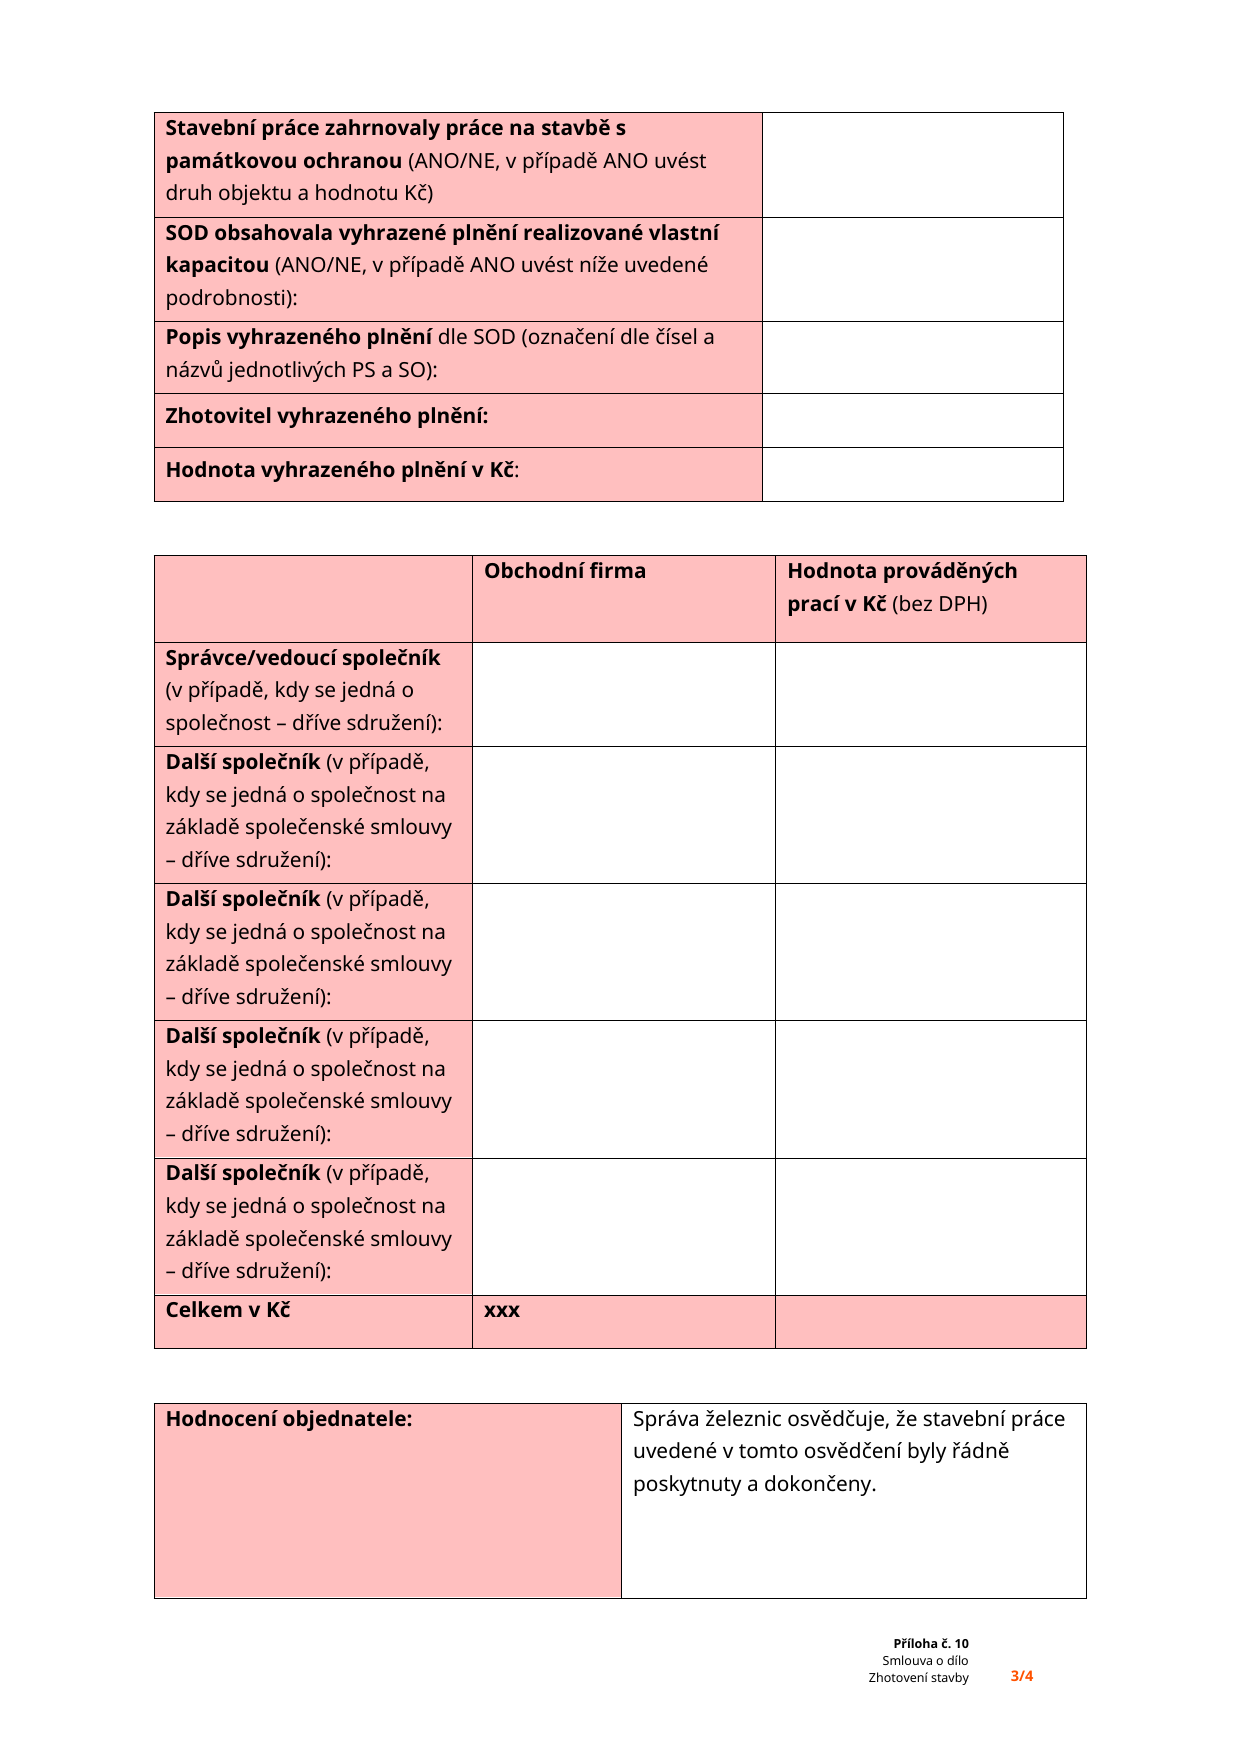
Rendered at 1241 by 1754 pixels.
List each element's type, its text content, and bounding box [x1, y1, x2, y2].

table_header Hodnota prováděných prací v Kč (bez DPH) [776, 556, 1086, 642]
table_cell [473, 1021, 775, 1157]
table_cell Celkem v Kč [155, 1296, 472, 1348]
table_cell [763, 322, 1063, 393]
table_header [155, 1404, 621, 1597]
table_cell Další společník (v případě, kdy se jedná o společnost na základě společenské smlouvy – dříve sdružení): [155, 747, 472, 883]
table_cell [776, 1159, 1086, 1294]
table_header Obchodní firma [473, 556, 775, 642]
table_cell Popis vyhrazeného plnění dle SOD (označení dle čísel a názvů jednotlivých PS a SO): [155, 322, 762, 393]
table_cell Zhotovitel vyhrazeného plnění: [155, 394, 762, 447]
table_cell Správce/vedoucí společník (v případě, kdy se jedná o společnost – dříve sdružení): [155, 643, 472, 746]
table_cell xxx [473, 1296, 775, 1348]
table_header [155, 556, 472, 642]
table_cell Stavební práce zahrnovaly práce na stavbě s památkovou ochranou (ANO/NE, v případě ANO uvést druh objektu a hodnotu Kč) [155, 113, 762, 217]
table_cell [776, 1296, 1086, 1348]
table_cell [473, 884, 775, 1020]
table_cell [763, 448, 1063, 501]
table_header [622, 1404, 1086, 1597]
table_cell [776, 747, 1086, 883]
table_cell [763, 218, 1063, 321]
table_cell Další společník (v případě, kdy se jedná o společnost na základě společenské smlouvy – dříve sdružení): [155, 1021, 472, 1157]
table_cell [473, 643, 775, 746]
table_cell Další společník (v případě, kdy se jedná o společnost na základě společenské smlouvy – dříve sdružení): [155, 884, 472, 1020]
table_cell [763, 113, 1063, 217]
table_cell Další společník (v případě, kdy se jedná o společnost na základě společenské smlouvy – dříve sdružení): [155, 1159, 472, 1294]
table_cell [776, 1021, 1086, 1157]
table_cell [763, 394, 1063, 447]
table_cell Hodnota vyhrazeného plnění v Kč: [155, 448, 762, 501]
table_cell [776, 884, 1086, 1020]
table_cell SOD obsahovala vyhrazené plnění realizované vlastní kapacitou (ANO/NE, v případě ANO uvést níže uvedené podrobnosti): [155, 218, 762, 321]
table_cell [473, 747, 775, 883]
table_cell [776, 643, 1086, 746]
table_cell [473, 1159, 775, 1294]
